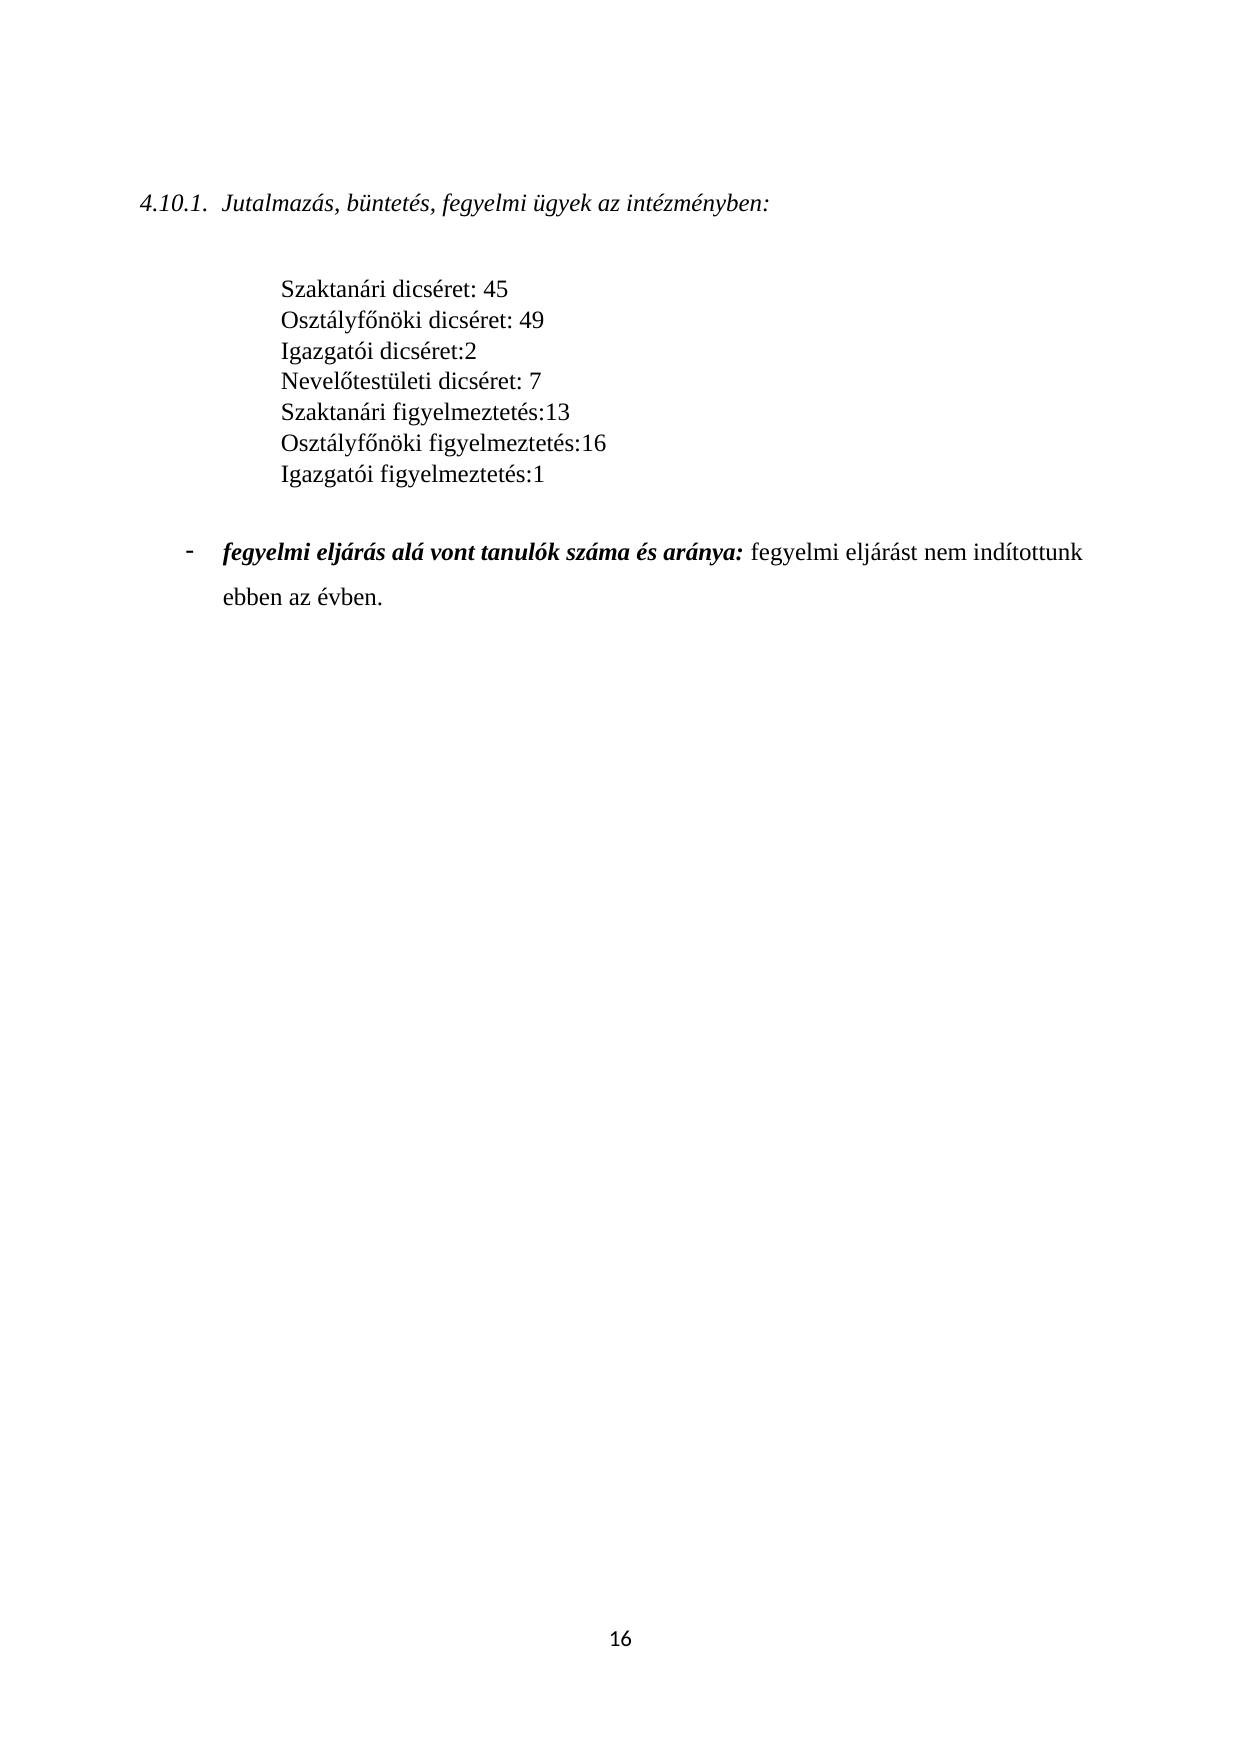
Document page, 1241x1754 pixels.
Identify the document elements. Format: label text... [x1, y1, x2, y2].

text Igazgatói dicséret:2 [281, 336, 1092, 364]
text Szaktanári dicséret: 45 [281, 274, 1092, 303]
text Szaktanári figyelmeztetés:13 [281, 397, 1092, 426]
text Nevelőtestületi dicséret: 7 [281, 366, 1092, 395]
list fegyelmi eljárás alá vont tanulók száma és aránya: fegyelmi eljárást nem indítottunk ebben az évben. [185, 532, 1092, 611]
text Osztályfőnöki figyelmeztetés:16 [281, 428, 1092, 457]
text Igazgatói figyelmeztetés:1 [281, 459, 1092, 487]
text Jutalmazás, büntetés, fegyelmi ügyek az intézményben: [139, 188, 1092, 217]
text Osztályfőnöki dicséret: 49 [281, 305, 1092, 334]
